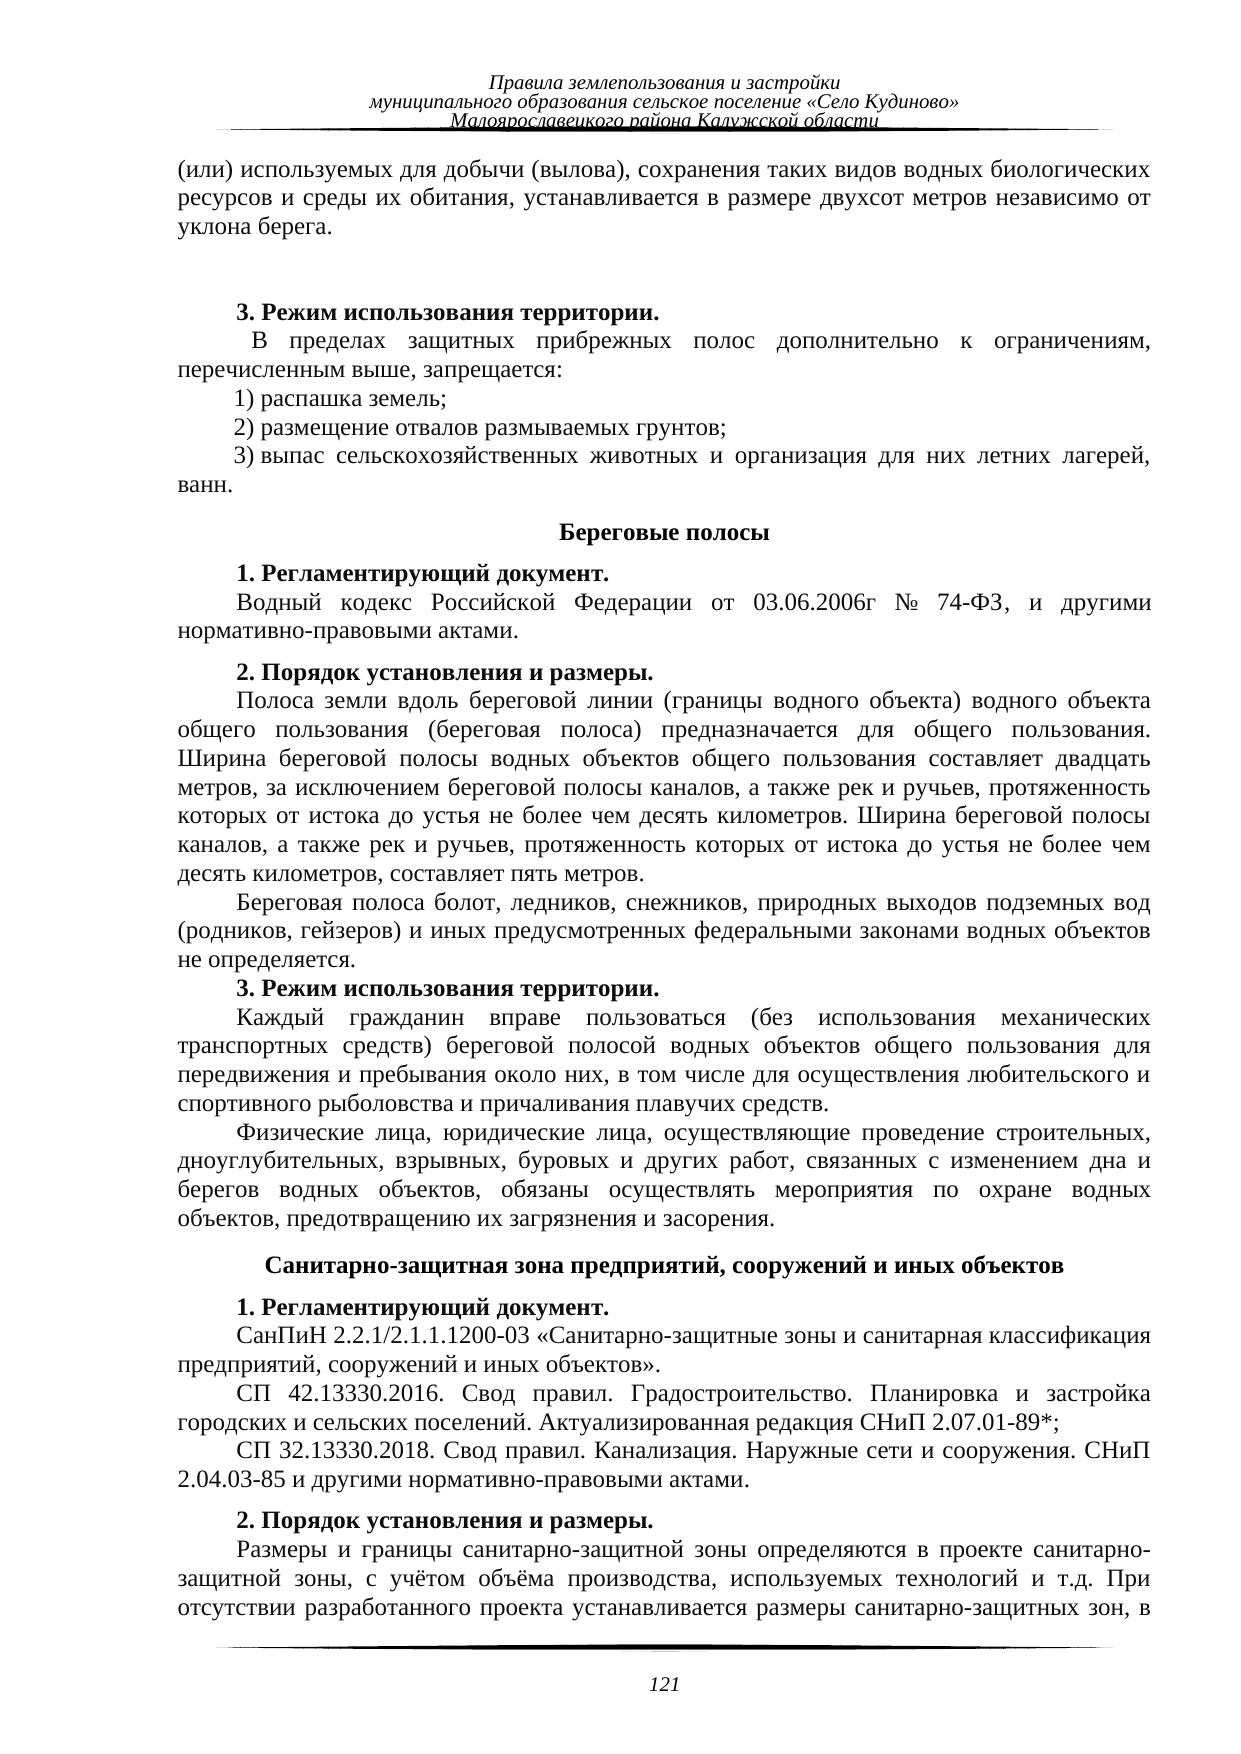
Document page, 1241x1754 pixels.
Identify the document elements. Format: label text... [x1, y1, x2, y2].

text Водный кодекс Российской Федерации от 03.06.2006г № 74-ФЗ, и другими нормативно-правовыми актами. [177, 587, 1152, 644]
text Береговые полосы [177, 517, 1152, 546]
text Санитарно-защитная зона предприятий, сооружений и иных объектов [177, 1251, 1152, 1279]
text 1. Регламентирующий документ. [177, 1292, 1152, 1321]
text 3. Режим использования территории. [177, 973, 1152, 1002]
text 1. Регламентирующий документ. [177, 558, 1152, 587]
text 2. Порядок установления и размеры. [177, 657, 1152, 686]
text 3) выпас сельскохозяйственных животных и организация для них летних лагерей, ванн. [177, 441, 1152, 498]
text Полоса земли вдоль береговой линии (границы водного объекта) водного объекта общего пользования (береговая полоса) предназначается для общего пользования. Ширина береговой полосы водных объектов общего пользования составляет двадцать метров, за исключением береговой полосы каналов, а также рек и ручьев, протяженность которых от истока до устья не более чем десять километров. Ширина береговой полосы каналов, а также рек и ручьев, протяженность которых от истока до устья не более чем десять километров, составляет пять метров. [177, 686, 1152, 887]
text СанПиН 2.2.1/2.1.1.1200-03 «Санитарно-защитные зоны и санитарная классификация предприятий, сооружений и иных объектов». [177, 1321, 1152, 1378]
text СП 42.13330.2016. Свод правил. Градостроительство. Планировка и застройка городских и сельских поселений. Актуализированная редакция СНиП 2.07.01-89*; [177, 1378, 1152, 1436]
text 2. Порядок установления и размеры. [177, 1506, 1152, 1534]
text В пределах защитных прибрежных полос дополнительно к ограничениям, перечисленным выше, запрещается: [177, 326, 1152, 383]
picture [215, 125, 1113, 134]
text 1) распашка земель; [177, 383, 1152, 412]
picture [215, 1643, 1113, 1652]
text 2) размещение отвалов размываемых грунтов; [177, 412, 1152, 441]
text СП 32.13330.2018. Свод правил. Канализация. Наружные сети и сооружения. СНиП 2.04.03-85 и другими нормативно-правовыми актами. [177, 1436, 1152, 1493]
text Каждый гражданин вправе пользоваться (без использования механических транспортных средств) береговой полосой водных объектов общего пользования для передвижения и пребывания около них, в том числе для осуществления любительского и спортивного рыболовства и причаливания плавучих средств. [177, 1002, 1152, 1117]
text 3. Режим использования территории. [177, 297, 1152, 326]
text Физические лица, юридические лица, осуществляющие проведение строительных, дноуглубительных, взрывных, буровых и других работ, связанных с изменением дна и берегов водных объектов, обязаны осуществлять мероприятия по охране водных объектов, предотвращению их загрязнения и засорения. [177, 1117, 1152, 1232]
text Береговая полоса болот, ледников, снежников, природных выходов подземных вод (родников, гейзеров) и иных предусмотренных федеральными законами водных объектов не определяется. [177, 887, 1152, 973]
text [177, 154, 1152, 240]
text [177, 1534, 1152, 1621]
